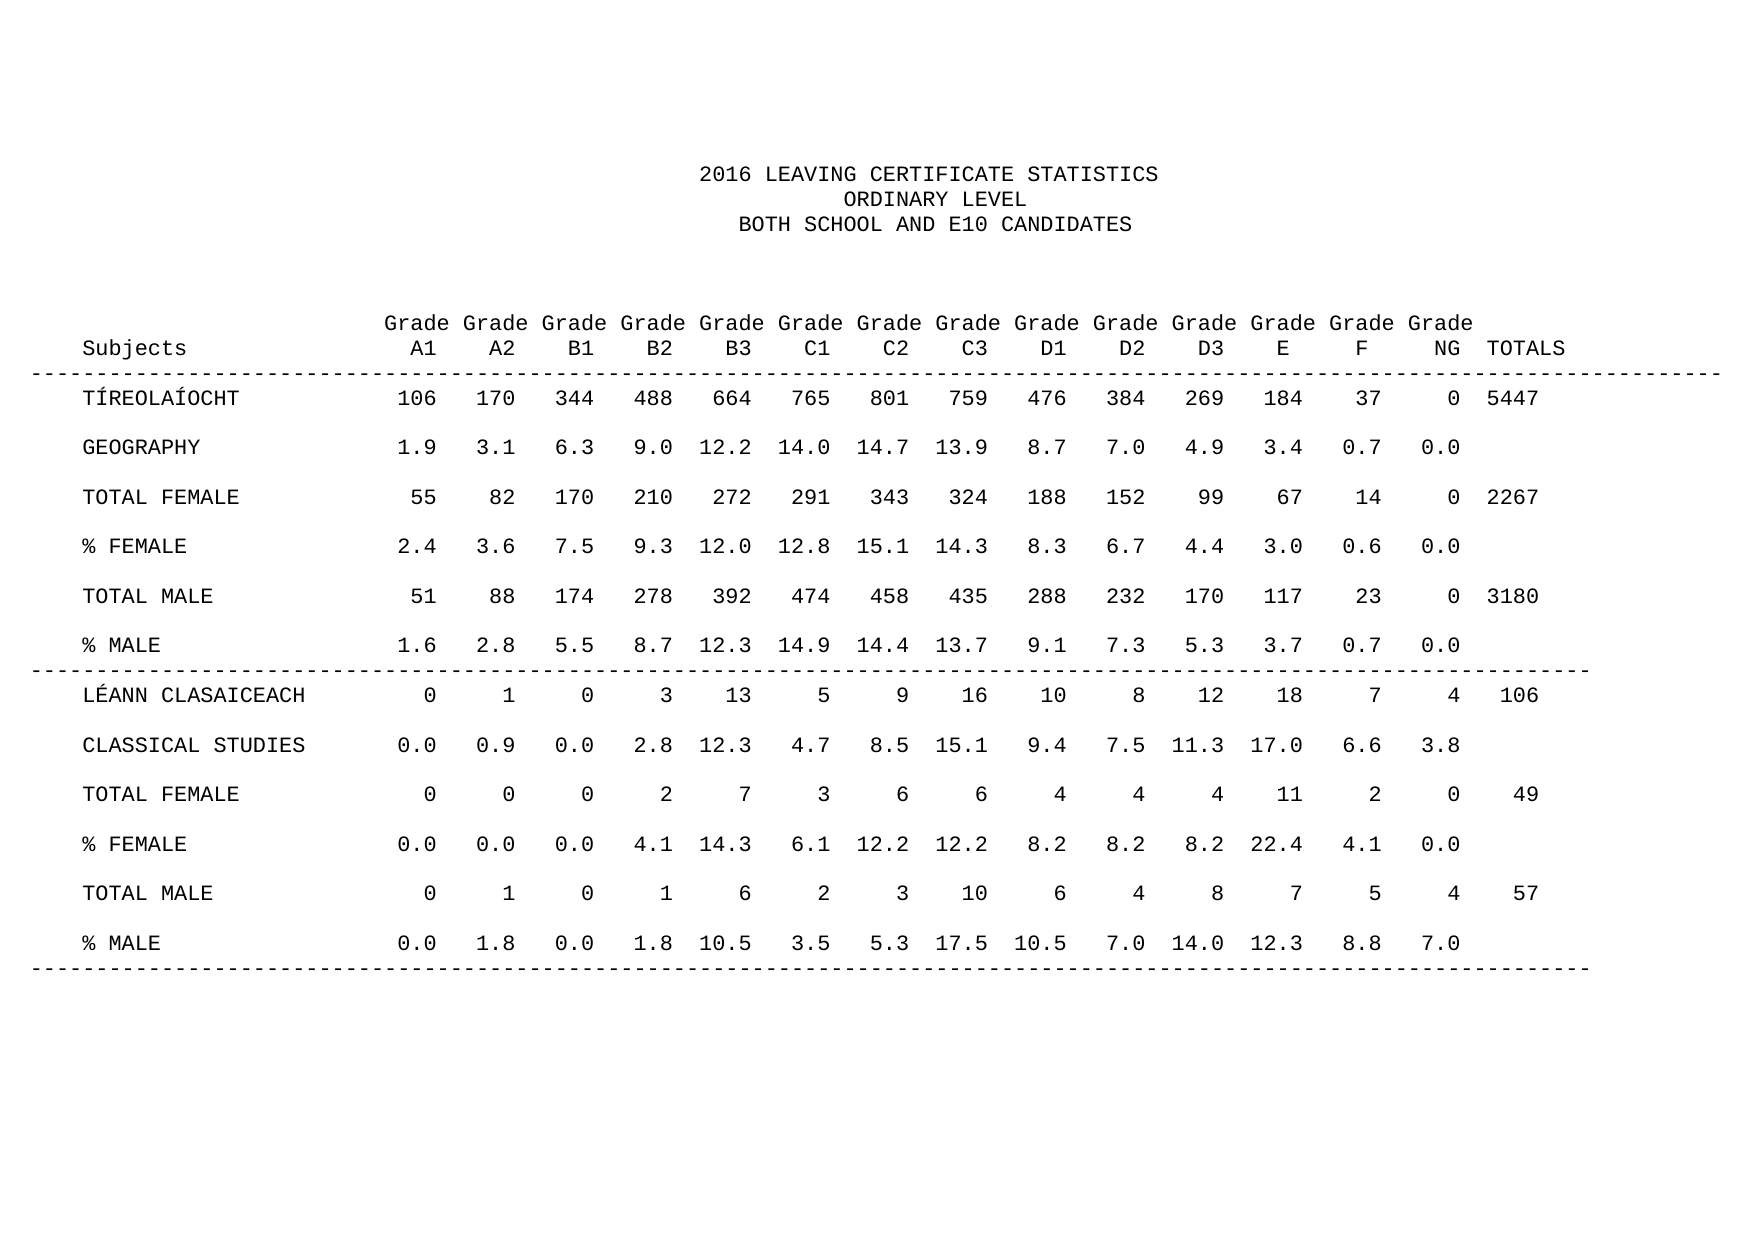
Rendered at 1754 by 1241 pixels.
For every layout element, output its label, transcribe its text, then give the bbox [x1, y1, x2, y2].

text GEOGRAPHY 1.9 3.1 6.3 9.0 12.2 14.0 14.7 13.9 8.7 7.0 4.9 3.4 0.7 0.0 [29, 436, 1724, 461]
text TÍREOLAÍOCHT 106 170 344 488 664 765 801 759 476 384 269 184 37 0 5447 [29, 387, 1724, 411]
text CLASSICAL STUDIES 0.0 0.9 0.0 2.8 12.3 4.7 8.5 15.1 9.4 7.5 11.3 17.0 6.6 3.8 [29, 734, 1724, 758]
text ----------------------------------------------------------------------------------------------------------------------- [29, 957, 1724, 982]
text ORDINARY LEVEL [29, 188, 1724, 213]
text --------------------------------------------------------------------------------------------------------------------------------- [29, 362, 1724, 387]
text Subjects A1 A2 B1 B2 B3 C1 C2 C3 D1 D2 D3 E F NG TOTALS [29, 337, 1724, 362]
text BOTH SCHOOL AND E10 CANDIDATES [29, 213, 1724, 238]
text TOTAL MALE 0 1 0 1 6 2 3 10 6 4 8 7 5 4 57 [29, 882, 1724, 907]
text TOTAL FEMALE 55 82 170 210 272 291 343 324 188 152 99 67 14 0 2267 [29, 486, 1724, 511]
text TOTAL MALE 51 88 174 278 392 474 458 435 288 232 170 117 23 0 3180 [29, 585, 1724, 610]
text 2016 LEAVING CERTIFICATE STATISTICS [29, 163, 1724, 188]
text Grade Grade Grade Grade Grade Grade Grade Grade Grade Grade Grade Grade Grade Grade [29, 312, 1724, 337]
text ----------------------------------------------------------------------------------------------------------------------- [29, 659, 1724, 684]
text % MALE 1.6 2.8 5.5 8.7 12.3 14.9 14.4 13.7 9.1 7.3 5.3 3.7 0.7 0.0 [29, 634, 1724, 659]
text % FEMALE 2.4 3.6 7.5 9.3 12.0 12.8 15.1 14.3 8.3 6.7 4.4 3.0 0.6 0.0 [29, 535, 1724, 560]
text % MALE 0.0 1.8 0.0 1.8 10.5 3.5 5.3 17.5 10.5 7.0 14.0 12.3 8.8 7.0 [29, 932, 1724, 957]
text % FEMALE 0.0 0.0 0.0 4.1 14.3 6.1 12.2 12.2 8.2 8.2 8.2 22.4 4.1 0.0 [29, 833, 1724, 858]
text LÉANN CLASAICEACH 0 1 0 3 13 5 9 16 10 8 12 18 7 4 106 [29, 684, 1724, 709]
text TOTAL FEMALE 0 0 0 2 7 3 6 6 4 4 4 11 2 0 49 [29, 783, 1724, 808]
